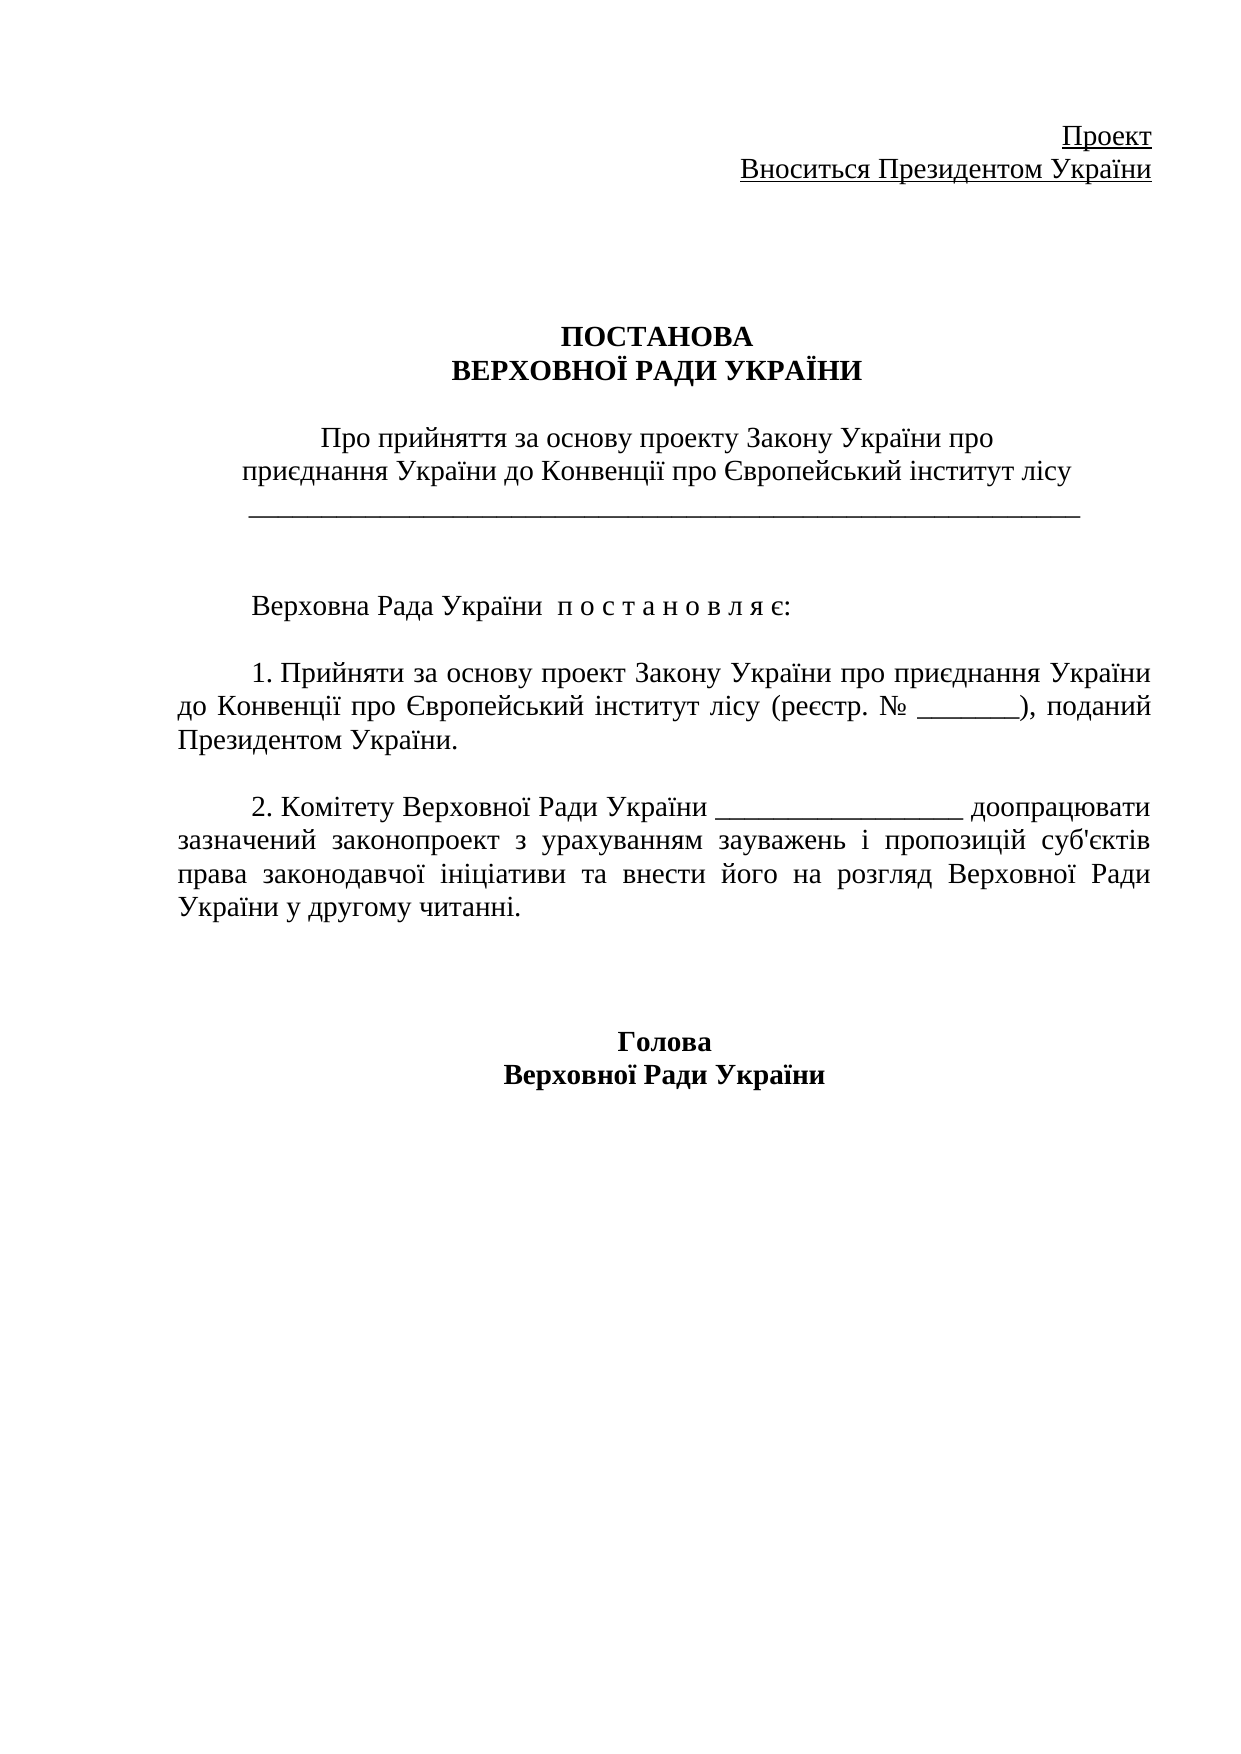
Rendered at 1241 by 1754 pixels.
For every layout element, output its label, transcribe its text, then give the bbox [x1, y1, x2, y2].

text 1. Прийняти за основу проект Закону України про приєднання України до Конвенції про Європейський інститут лісу (реєстр. № _______), поданий Президентом України. [177, 655, 1152, 755]
text Проект [177, 118, 1152, 152]
text ВЕРХОВНОЇ РАДИ УКРАЇНИ [162, 353, 1152, 386]
text Верховна Рада України п о с т а н о в л я є: [177, 588, 1152, 621]
text Вноситься Президентом України [177, 152, 1152, 185]
text приєднання України до Конвенції про Європейський інститут лісу [162, 453, 1152, 487]
text Про прийняття за основу проекту Закону України про [162, 420, 1152, 453]
text ПОСТАНОВА [162, 319, 1152, 353]
text Голова [177, 1024, 1152, 1057]
text _________________________________________________________ [177, 487, 1152, 521]
text 2. Комітету Верховної Ради України _________________ доопрацювати зазначений законопроект з урахуванням зауважень і пропозицій суб'єктів права законодавчої ініціативи та внести його на розгляд Верховної Ради України у другому читанні. [177, 789, 1152, 923]
text Верховної Ради України [177, 1057, 1152, 1091]
